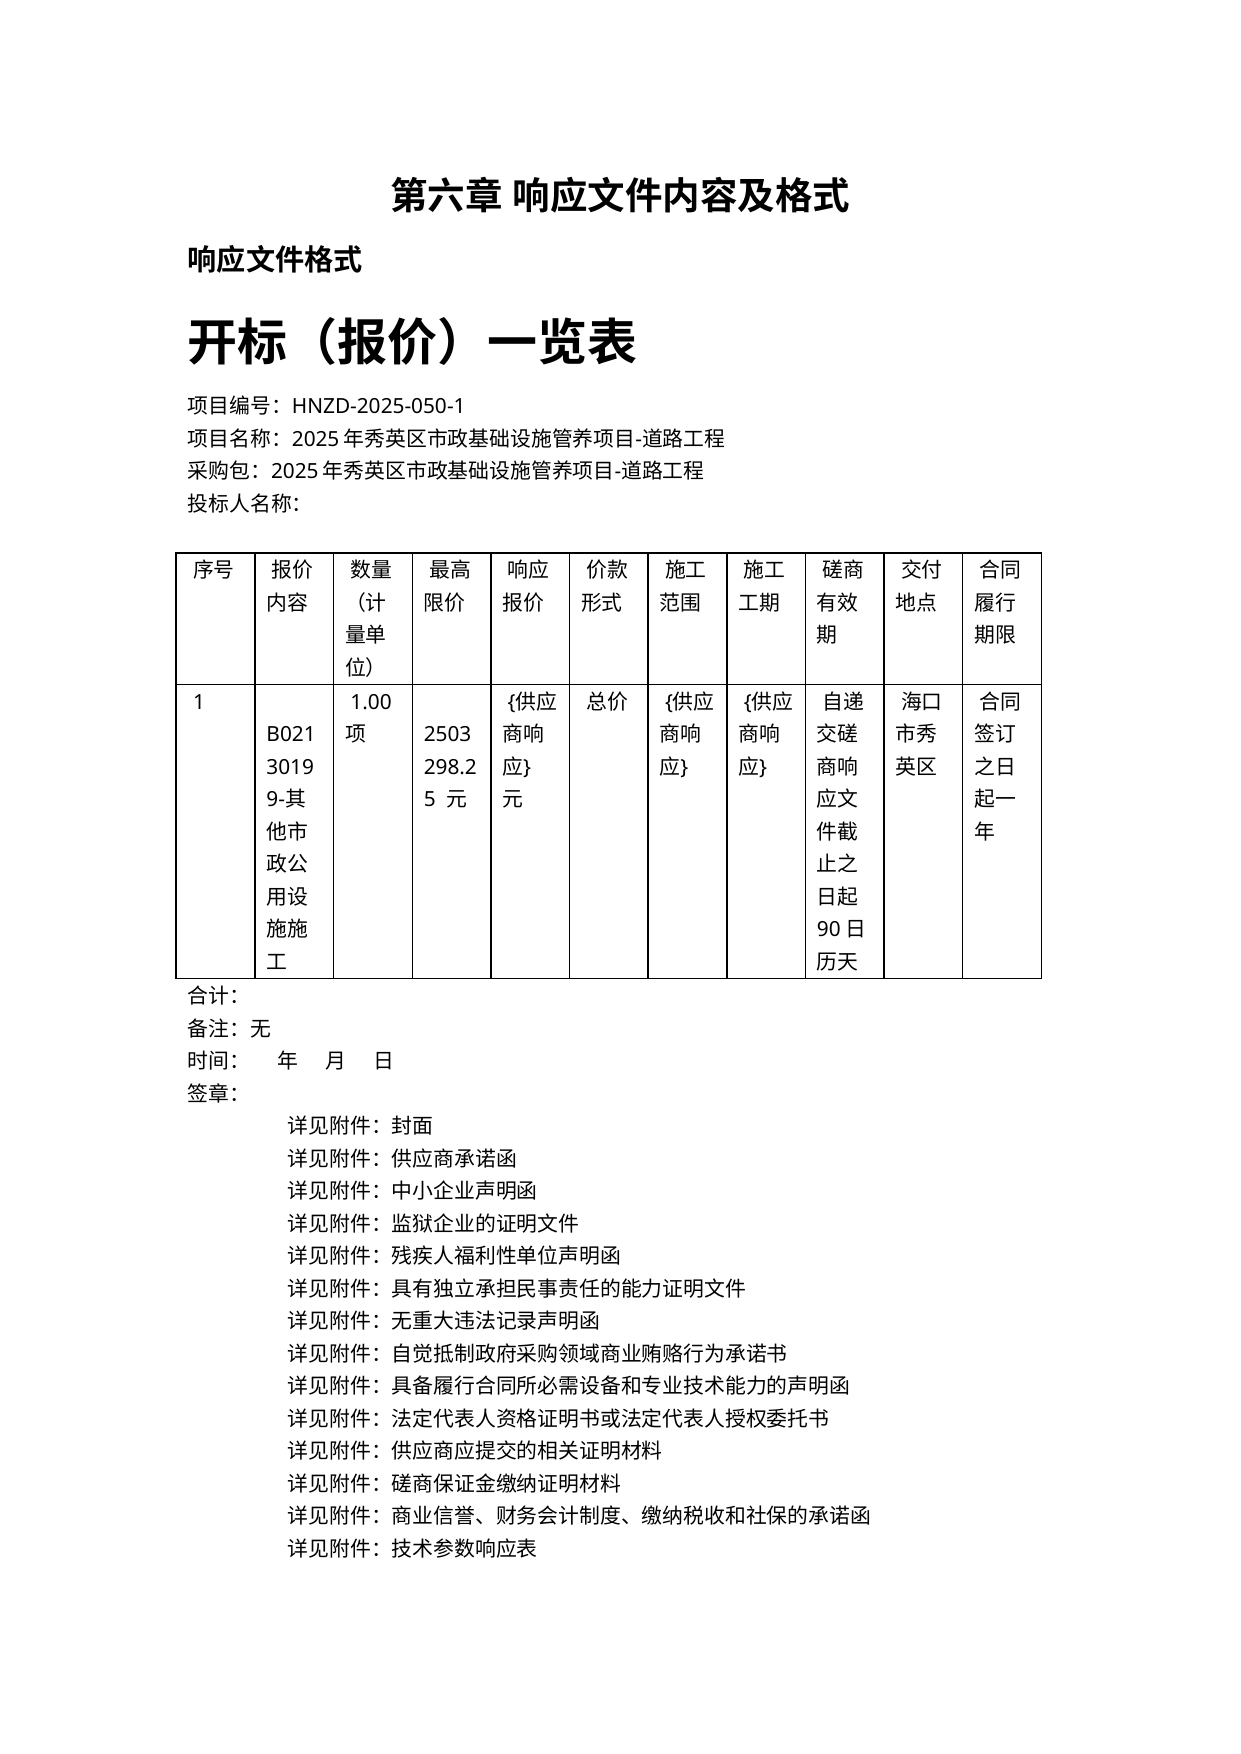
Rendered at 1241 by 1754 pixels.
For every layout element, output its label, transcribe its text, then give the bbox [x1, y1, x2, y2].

text 合计： [187, 979, 1053, 1012]
table_header 最高限价 [413, 554, 490, 683]
table_header 交付地点 [885, 554, 962, 683]
text 详见附件：残疾人福利性单位声明函 [187, 1239, 1053, 1272]
table_cell B02130199-其他市政公用设施施工 [256, 685, 333, 978]
table_cell {供应商响应} [728, 685, 805, 978]
text 详见附件：中小企业声明函 [187, 1174, 1053, 1207]
table_header 响应报价 [492, 554, 569, 683]
text 详见附件：封面 [187, 1109, 1053, 1142]
text 详见附件：无重大违法记录声明函 [187, 1304, 1053, 1337]
table_cell {供应商响应} 元 [492, 685, 569, 978]
table_header 合同履行期限 [963, 554, 1041, 683]
table_header 施工范围 [649, 554, 726, 683]
text 采购包：2025年秀英区市政基础设施管养项目-道路工程 [187, 454, 1053, 487]
text 详见附件：技术参数响应表 [187, 1532, 1053, 1564]
text 详见附件：监狱企业的证明文件 [187, 1207, 1053, 1239]
text 项目编号：HNZD-2025-050-1 [187, 389, 1053, 422]
text 详见附件：自觉抵制政府采购领域商业贿赂行为承诺书 [187, 1337, 1053, 1369]
table_header 磋商有效期 [806, 554, 883, 683]
table_cell 海口市秀英区 [885, 685, 962, 978]
table_header 序号 [177, 554, 254, 683]
text 响应文件格式 [187, 227, 1053, 292]
table_cell 自递交磋商响应文件截止之日起90日历天 [806, 685, 883, 978]
text 详见附件：商业信誉、财务会计制度、缴纳税收和社保的承诺函 [187, 1499, 1053, 1532]
text 详见附件：法定代表人资格证明书或法定代表人授权委托书 [187, 1402, 1053, 1434]
table_cell 2503298.25 元 [413, 685, 490, 978]
table_header 价款形式 [570, 554, 647, 683]
text 备注：无 [187, 1012, 1053, 1044]
text 签章： [187, 1077, 1053, 1109]
table_header 报价内容 [256, 554, 333, 683]
text 详见附件：磋商保证金缴纳证明材料 [187, 1467, 1053, 1499]
table_cell {供应商响应} [649, 685, 726, 978]
text 详见附件：具备履行合同所必需设备和专业技术能力的声明函 [187, 1369, 1053, 1402]
text 投标人名称： [187, 487, 1053, 519]
table_cell 1.00项 [334, 685, 412, 978]
table_cell 总价 [570, 685, 647, 978]
text 时间： 年 月 日 [187, 1044, 1053, 1077]
text 详见附件：供应商承诺函 [187, 1142, 1053, 1174]
text 详见附件：供应商应提交的相关证明材料 [187, 1434, 1053, 1467]
text 开标（报价）一览表 [187, 292, 1053, 389]
table_header 施工工期 [728, 554, 805, 683]
table_header 数量（计量单位） [334, 554, 412, 683]
table_cell 1 [177, 685, 254, 978]
text 详见附件：具有独立承担民事责任的能力证明文件 [187, 1272, 1053, 1304]
text 项目名称：2025年秀英区市政基础设施管养项目-道路工程 [187, 422, 1053, 454]
text 第六章 响应文件内容及格式 [187, 162, 1053, 227]
table_cell 合同签订之日起一年 [963, 685, 1041, 978]
